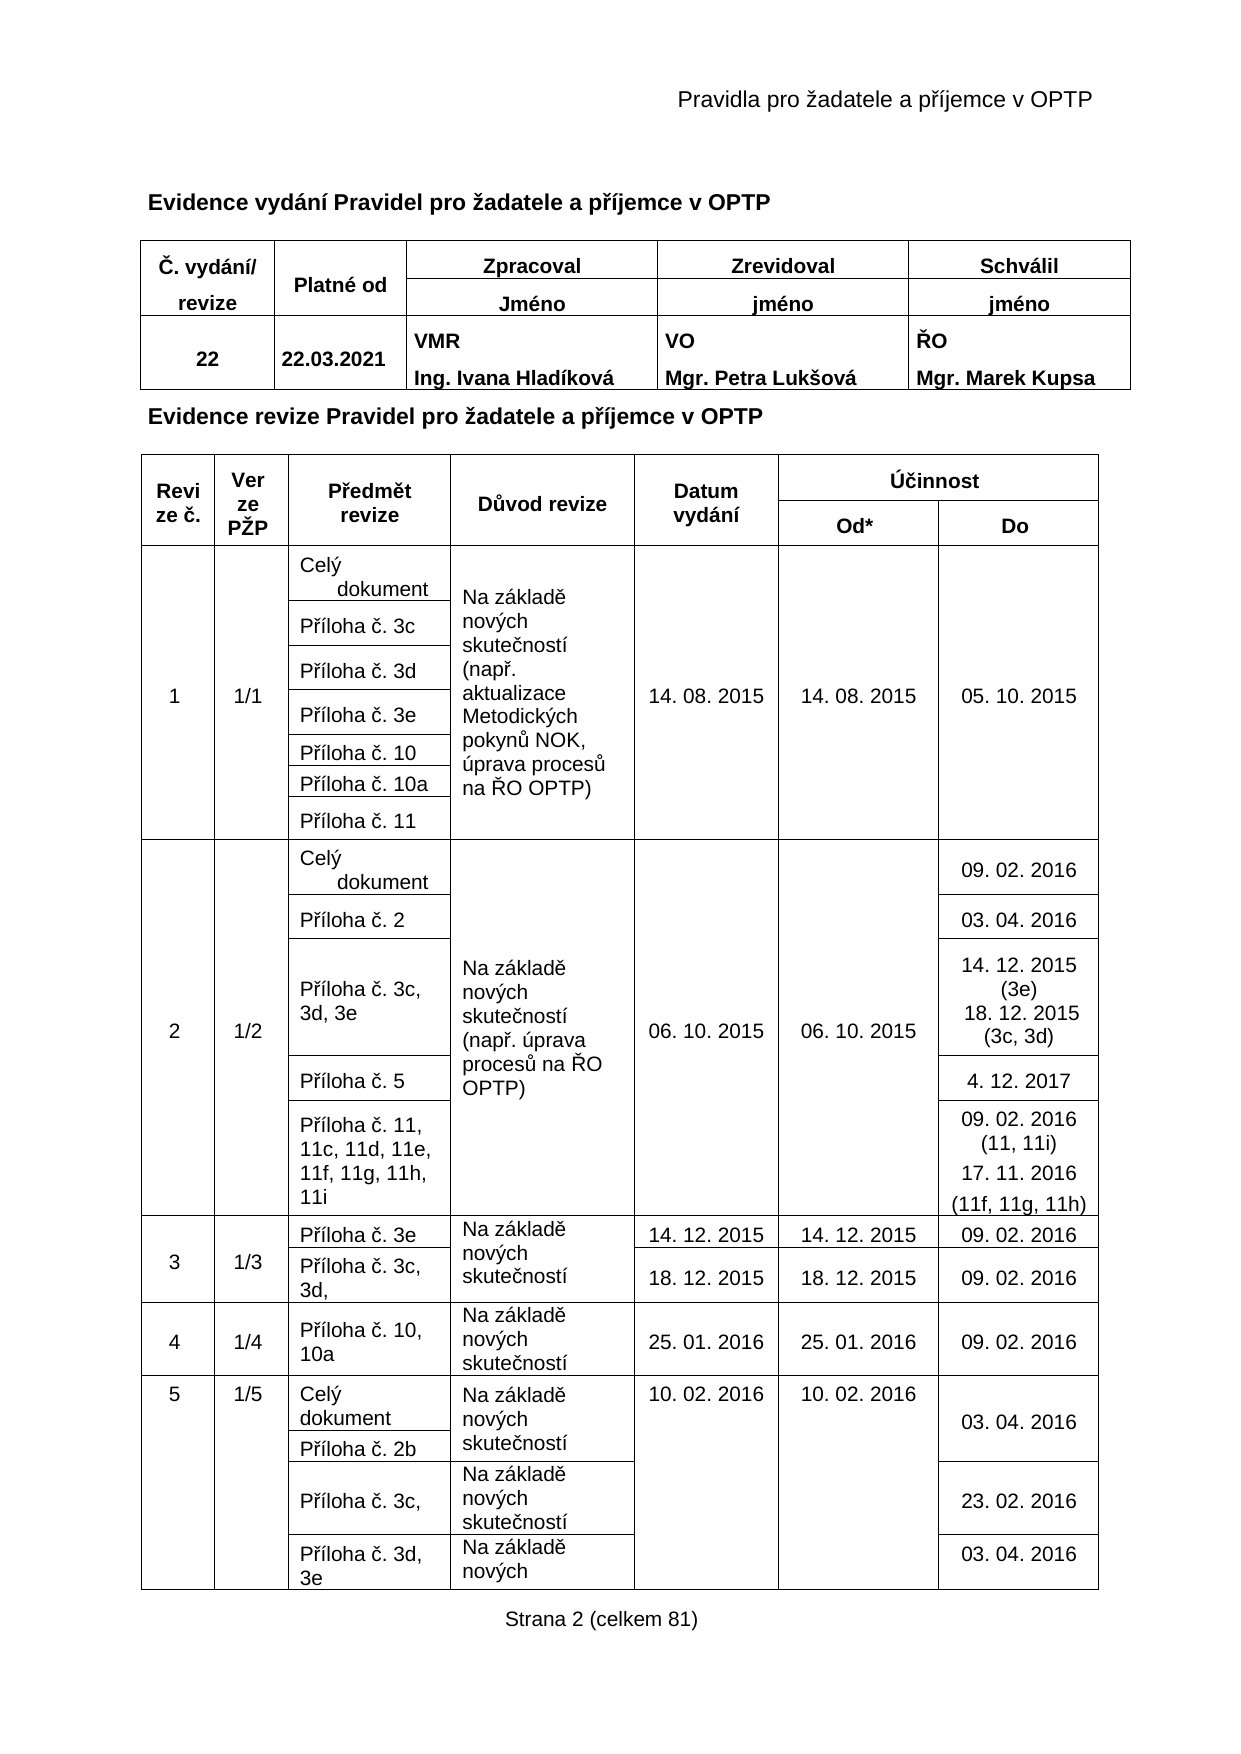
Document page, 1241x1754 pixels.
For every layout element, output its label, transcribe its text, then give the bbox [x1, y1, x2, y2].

table_cell Na základě nových skutečností [451, 1462, 634, 1534]
table_cell Příloha č. 3c, 3d, [289, 1248, 450, 1302]
table_cell Příloha č. 3d, 3e [289, 1535, 450, 1589]
table_cell Na základě nových skutečností [451, 1376, 634, 1461]
table_cell 14. 12. 2015 (3e) 18. 12. 2015 (3c, 3d) [939, 939, 1098, 1055]
table_cell Příloha č. 3c [289, 601, 450, 645]
table_cell Příloha č. 3e [289, 1216, 450, 1247]
table_cell Příloha č. 2 [289, 895, 450, 938]
table_cell 4 [142, 1303, 214, 1375]
table_cell Příloha č. 2b [289, 1431, 450, 1461]
table_header Datum vydání [635, 455, 778, 545]
table_cell jméno [909, 279, 1130, 315]
table_cell 14. 12. 2015 [635, 1216, 778, 1247]
table_cell 25. 01. 2016 [779, 1303, 938, 1375]
table_header Zrevidoval [658, 241, 908, 278]
table_cell 03. 04. 2016 [939, 1535, 1098, 1589]
table_cell 09. 02. 2016 (11, 11i) 17. 11. 2016 (11f, 11g, 11h) [939, 1101, 1098, 1215]
table_cell 1 [142, 546, 214, 839]
table_cell Celý dokument [289, 546, 450, 600]
table_cell 06. 10. 2015 [779, 840, 938, 1215]
table_header Schválil [909, 241, 1130, 278]
table_header Důvod revize [451, 455, 634, 545]
table_header Účinnost [779, 455, 1098, 500]
table_header Č. vydání/ revize [141, 241, 274, 315]
table_cell 2 [142, 840, 214, 1215]
text Evidence revize Pravidel pro žadatele a příjemce v OPTP [148, 403, 1092, 429]
table_cell 09. 02. 2016 [939, 840, 1098, 894]
table_cell 1/2 [215, 840, 288, 1215]
table_cell 1/1 [215, 546, 288, 839]
table_cell 09. 02. 2016 [939, 1216, 1098, 1247]
table_cell 18. 12. 2015 [779, 1248, 938, 1302]
table_cell Příloha č. 10, 10a [289, 1303, 450, 1375]
table_header Platné od [275, 241, 406, 315]
table_cell 10. 02. 2016 [779, 1376, 938, 1589]
table_cell 1/4 [215, 1303, 288, 1375]
table_cell Na základě nových skutečností [451, 1535, 634, 1589]
table_cell 5 [142, 1376, 214, 1589]
table_cell 06. 10. 2015 [635, 840, 778, 1215]
table_cell 14. 08. 2015 [779, 546, 938, 839]
table_cell 09. 02. 2016 [939, 1303, 1098, 1375]
table_header Verze PŽP [215, 455, 288, 545]
text Evidence vydání Pravidel pro žadatele a příjemce v OPTP [148, 189, 1092, 215]
table_cell 14. 08. 2015 [635, 546, 778, 839]
table_cell Od* [779, 501, 938, 545]
table_cell Příloha č. 3d [289, 646, 450, 689]
table_cell Příloha č. 3c, 3d, 3e [289, 939, 450, 1055]
table_cell 22 [141, 316, 274, 389]
table_cell Na základě nových skutečností (např. aktualizace Metodických pokynů NOK, úprava procesů na ŘO OPTP) [451, 546, 634, 839]
table_cell 05. 10. 2015 [939, 546, 1098, 839]
table_cell 4. 12. 2017 [939, 1056, 1098, 1100]
table_cell Celý dokument [289, 1376, 450, 1430]
table_header Zpracoval [407, 241, 657, 278]
table_cell ŘO Mgr. Marek Kupsa [909, 316, 1130, 389]
table_cell VO Mgr. Petra Lukšová [658, 316, 908, 389]
table_cell 14. 12. 2015 [779, 1216, 938, 1247]
table_cell Na základě nových skutečností [451, 1216, 634, 1302]
table_cell 3 [142, 1216, 214, 1302]
table_cell Příloha č. 3c, [289, 1462, 450, 1534]
table_cell 09. 02. 2016 [939, 1248, 1098, 1302]
table_header Revize č. [142, 455, 214, 545]
table_cell 18. 12. 2015 [635, 1248, 778, 1302]
table_cell 1/5 [215, 1376, 288, 1589]
table_cell 1/3 [215, 1216, 288, 1302]
table_cell Příloha č. 10a [289, 766, 450, 796]
table_cell Příloha č. 11, 11c, 11d, 11e, 11f, 11g, 11h, 11i [289, 1101, 450, 1215]
table_cell Příloha č. 11 [289, 797, 450, 839]
table_cell Příloha č. 5 [289, 1056, 450, 1100]
table_cell 25. 01. 2016 [635, 1303, 778, 1375]
table_cell Jméno [407, 279, 657, 315]
table_cell Příloha č. 3e [289, 690, 450, 733]
table_cell Do [939, 501, 1098, 545]
table_cell jméno [658, 279, 908, 315]
table_cell Příloha č. 10 [289, 735, 450, 765]
table_cell VMR Ing. Ivana Hladíková [407, 316, 657, 389]
table_cell Celý dokument [289, 840, 450, 894]
table_cell 03. 04. 2016 [939, 895, 1098, 938]
table_cell 03. 04. 2016 [939, 1376, 1098, 1461]
table_cell 23. 02. 2016 [939, 1462, 1098, 1534]
table_cell 22.03.2021 [275, 316, 406, 389]
table_header Předmět revize [289, 455, 450, 545]
table_cell Na základě nových skutečností [451, 1303, 634, 1375]
table_cell 10. 02. 2016 [635, 1376, 778, 1589]
table_cell Na základě nových skutečností (např. úprava procesů na ŘO OPTP) [451, 840, 634, 1215]
